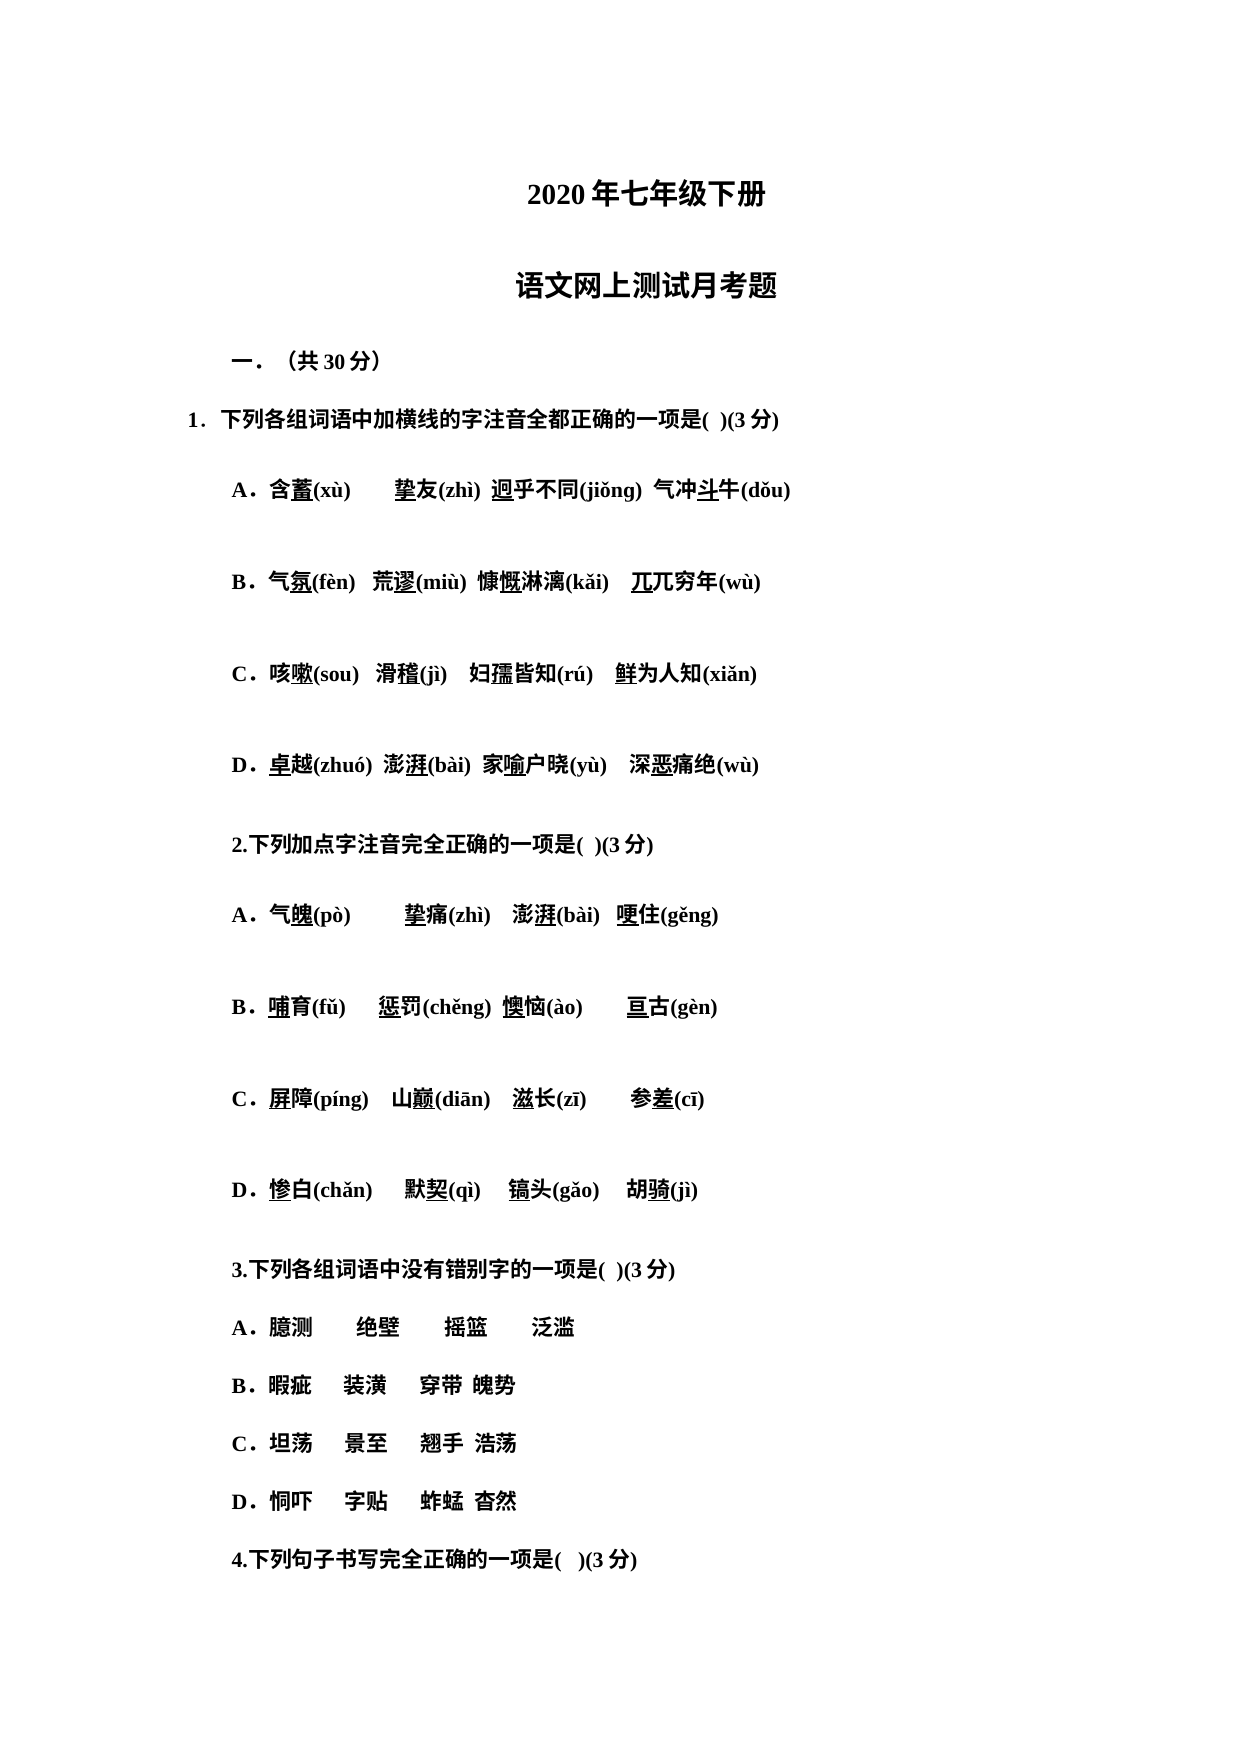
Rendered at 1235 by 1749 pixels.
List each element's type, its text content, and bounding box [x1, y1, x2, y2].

text C．坦荡 景至 翘手 浩荡 [187, 1426, 1047, 1458]
text 4.下列句子书写完全正确的一项是( )(3分) [187, 1542, 1047, 1574]
text D．恫吓 字贴 蚱蜢 杳然 [187, 1483, 1047, 1516]
text B．气氛(fèn) 荒谬(miù) 慷慨淋漓(kǎi) 兀兀穷年(wù) [187, 551, 1047, 616]
text A．气魄(pò) 挚痛(zhì) 澎湃(bài) 哽住(gěng) [187, 884, 1047, 949]
text A．臆测 绝壁 摇篮 泛滥 [187, 1309, 1047, 1342]
text 2020年七年级下册 [187, 159, 1047, 224]
list （共30分） [187, 343, 1047, 376]
text D．卓越(zhuó) 澎湃(bài) 家喻户晓(yù) 深恶痛绝(wù) [187, 734, 1047, 799]
text C．屏障(píng) 山巅(diān) 滋长(zī) 参差(cī) [187, 1068, 1047, 1133]
text D．惨白(chǎn) 默契(qì) 镐头(gǎo) 胡骑(jì) [187, 1160, 1047, 1225]
text A．含蓄(xù) 挚友(zhì) 迥乎不同(jiǒnɡ) 气冲斗牛(dǒu) [187, 459, 1047, 524]
text 3.下列各组词语中没有错别字的一项是( )(3分) [187, 1251, 1047, 1284]
text 2.下列加点字注音完全正确的一项是( )(3分) [187, 826, 1047, 859]
text B．哺育(fǔ) 惩罚(chěng) 懊恼(ào) 亘古(gèn) [187, 976, 1047, 1041]
list 1．下列各组词语中加横线的字注音全都正确的一项是( )(3分) [187, 401, 1047, 434]
text C．咳嗽(sou) 滑稽(jì) 妇孺皆知(rú) 鲜为人知(xiǎn) [187, 643, 1047, 708]
text B．暇疵 装潢 穿带 魄势 [187, 1367, 1047, 1400]
text 语文网上测试月考题 [187, 251, 1047, 316]
